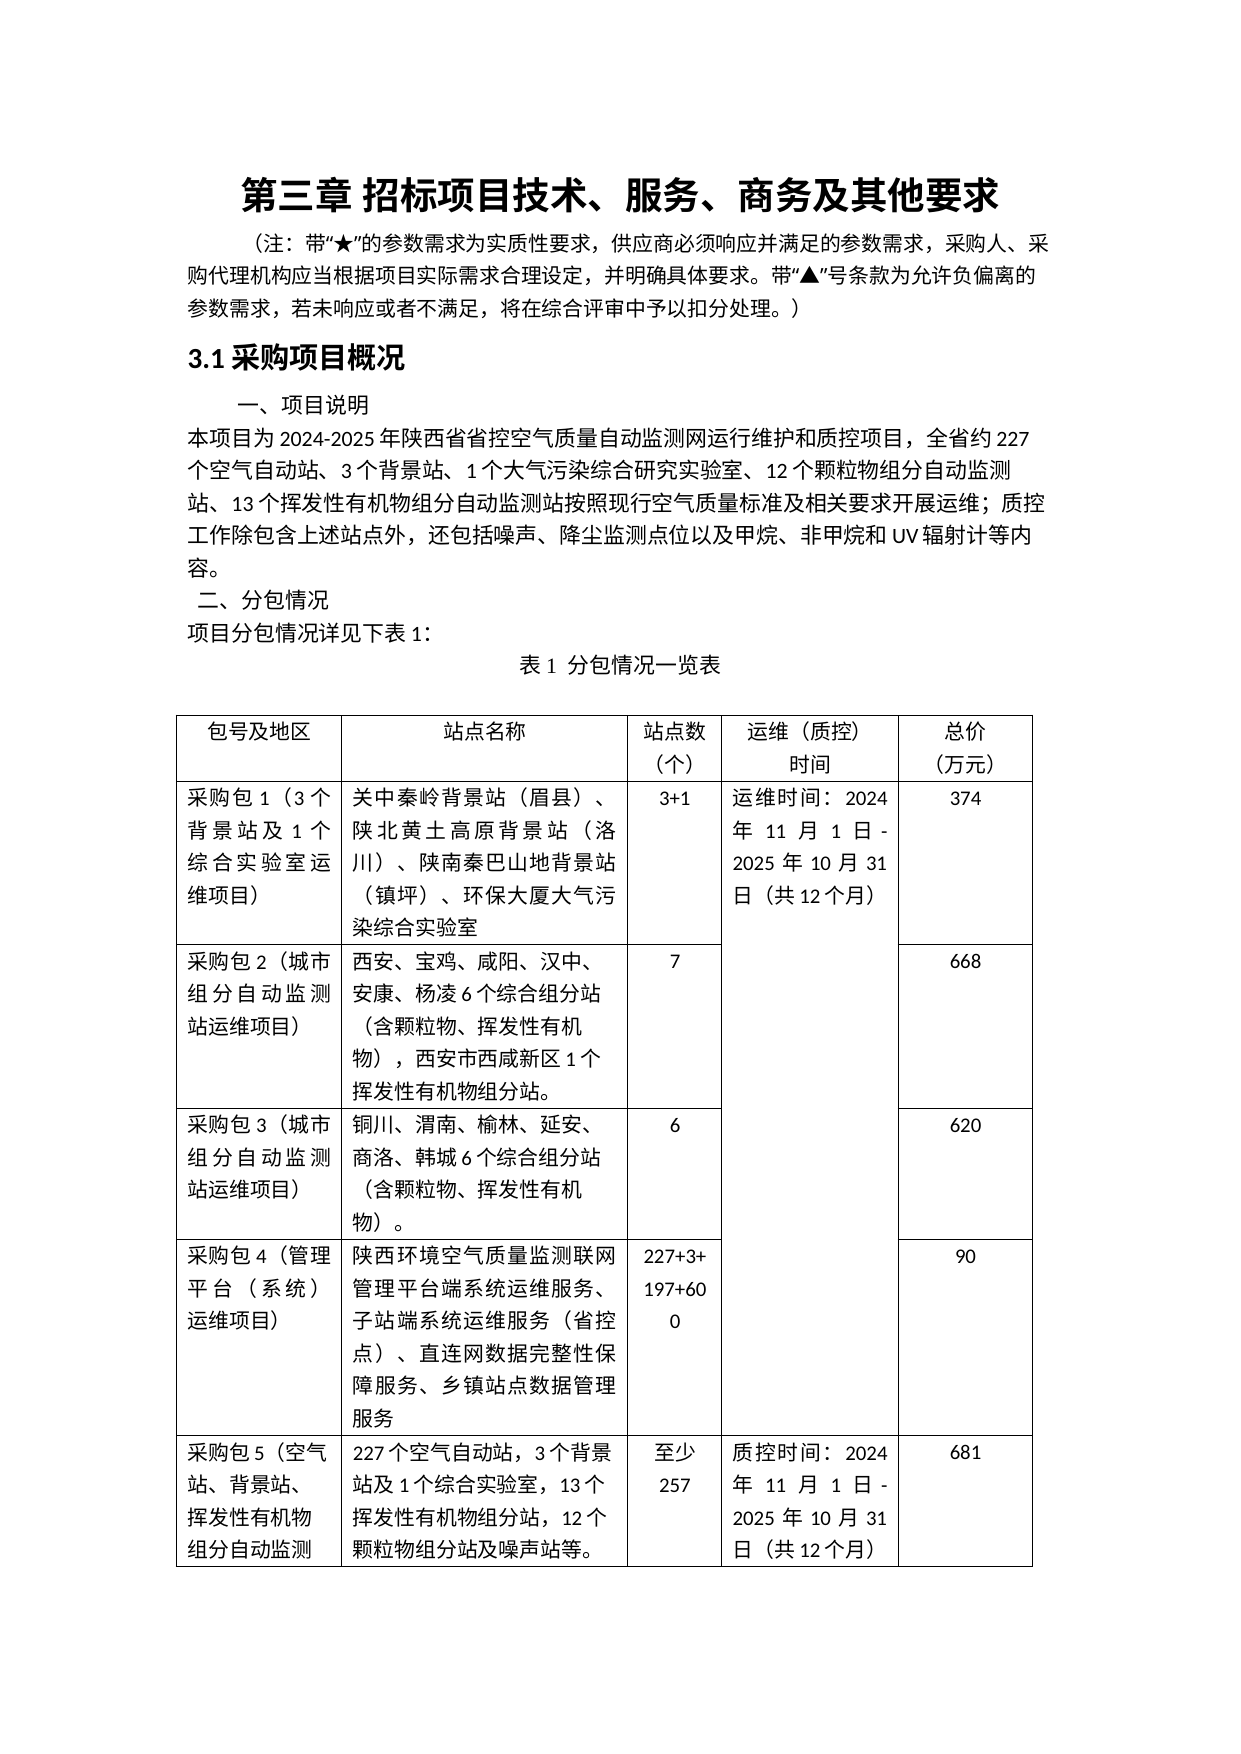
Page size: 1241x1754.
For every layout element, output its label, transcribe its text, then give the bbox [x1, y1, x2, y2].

table_header 包号及地区 [177, 716, 341, 781]
text 表1 分包情况一览表 [187, 649, 1053, 682]
table_cell 90 [899, 1240, 1032, 1435]
text 3.1采购项目概况 [187, 324, 1053, 389]
table_cell 采购包4（管理平台（系统）运维项目） [177, 1240, 341, 1435]
table_cell 铜川、渭南、榆林、延安、商洛、韩城6个综合组分站（含颗粒物、挥发性有机物）。 [342, 1109, 627, 1239]
text 一、项目说明 [187, 389, 1053, 422]
table_cell 681 [899, 1436, 1032, 1566]
table_cell 运维时间：2024年11月1日-2025年10月31日（共12个月） [722, 782, 898, 1435]
table_cell 7 [628, 945, 721, 1108]
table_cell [177, 1436, 341, 1566]
text （注：带“★”的参数需求为实质性要求，供应商必须响应并满足的参数需求，采购人、采购代理机构应当根据项目实际需求合理设定，并明确具体要求。带“▲”号条款为允许负偏离的参数需求，若未响应或者不满足，将在综合评审中予以扣分处理。） [187, 227, 1053, 324]
table_cell 采购包3（城市组分自动监测站运维项目） [177, 1109, 341, 1239]
table_header 运维（质控） 时间 [722, 716, 898, 781]
table_cell 668 [899, 945, 1032, 1108]
text 二、分包情况 [187, 584, 1053, 617]
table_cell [722, 1436, 898, 1566]
text 本项目为2024-2025年陕西省省控空气质量自动监测网运行维护和质控项目，全省约227个空气自动站、3个背景站、1个大气污染综合研究实验室、12个颗粒物组分自动监测站、13个挥发性有机物组分自动监测站按照现行空气质量标准及相关要求开展运维；质控工作除包含上述站点外，还包括噪声、降尘监测点位以及甲烷、非甲烷和UV辐射计等内容。 [187, 422, 1053, 584]
table_cell 6 [628, 1109, 721, 1239]
table_cell 227+3+197+600 [628, 1240, 721, 1435]
table_cell 关中秦岭背景站（眉县）、陕北黄土高原背景站（洛川）、陕南秦巴山地背景站（镇坪）、环保大厦大气污染综合实验室 [342, 782, 627, 944]
table_header 总价 （万元） [899, 716, 1032, 781]
text 项目分包情况详见下表1： [187, 617, 1053, 649]
table_header 站点数（个） [628, 716, 721, 781]
table_header 站点名称 [342, 716, 627, 781]
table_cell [342, 1436, 627, 1566]
table_cell 3+1 [628, 782, 721, 944]
table_cell 采购包2（城市组分自动监测站运维项目） [177, 945, 341, 1108]
table_cell 采购包1（3个背景站及1个综合实验室运维项目） [177, 782, 341, 944]
text 第三章 招标项目技术、服务、商务及其他要求 [187, 162, 1053, 227]
table_cell 374 [899, 782, 1032, 944]
table_cell 至少257 [628, 1436, 721, 1566]
table_cell 西安、宝鸡、咸阳、汉中、安康、杨凌6个综合组分站（含颗粒物、挥发性有机物），西安市西咸新区1个挥发性有机物组分站。 [342, 945, 627, 1108]
table_cell 陕西环境空气质量监测联网管理平台端系统运维服务、子站端系统运维服务（省控点）、直连网数据完整性保障服务、乡镇站点数据管理服务 [342, 1240, 627, 1435]
table_cell 620 [899, 1109, 1032, 1239]
